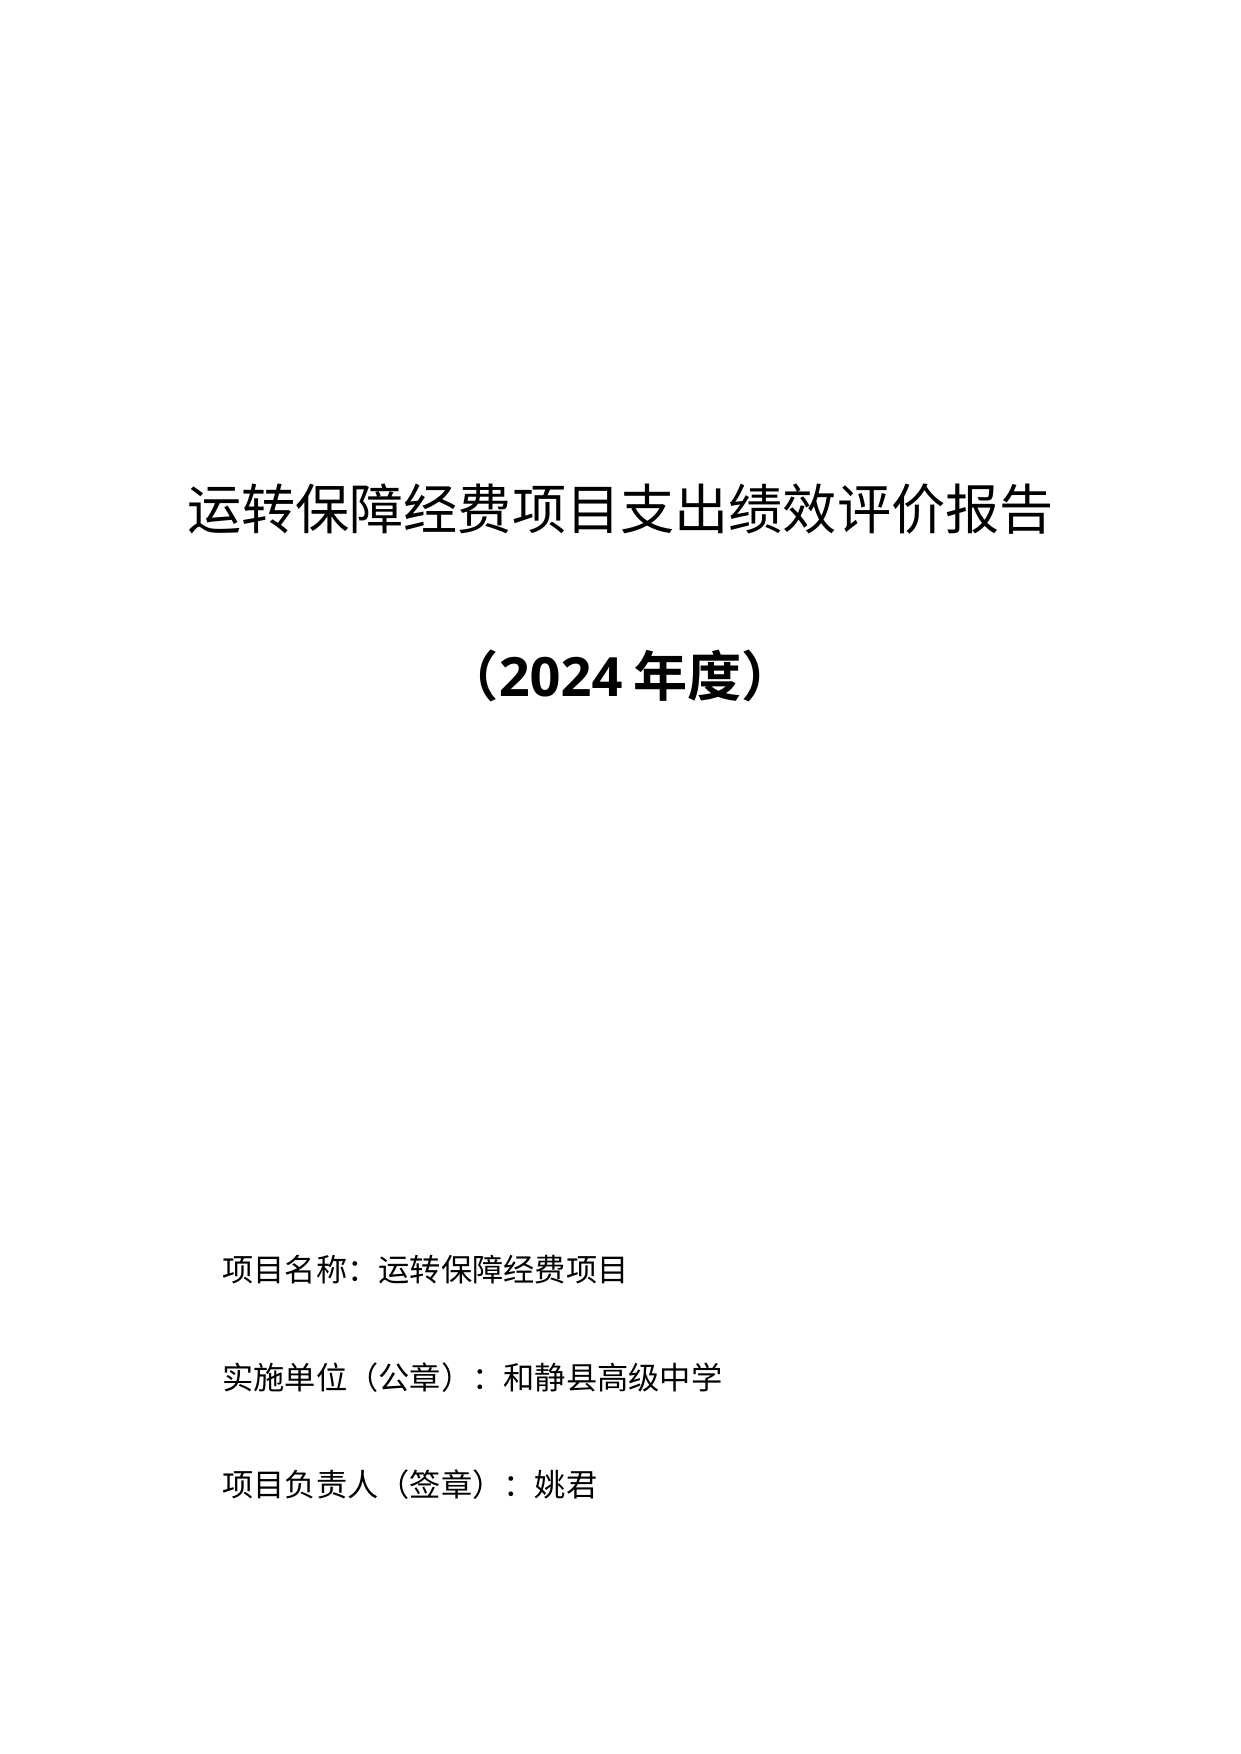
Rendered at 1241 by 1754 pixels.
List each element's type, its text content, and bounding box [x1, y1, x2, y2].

text 运转保障经费项目支出绩效评价报告 [159, 464, 1081, 549]
text 项目名称：运转保障经费项目 [159, 1225, 1081, 1310]
text 项目负责人（签章）：姚君 [159, 1441, 1081, 1526]
text （2024年度） [159, 630, 1081, 715]
text 实施单位（公章）：和静县高级中学 [159, 1333, 1081, 1418]
